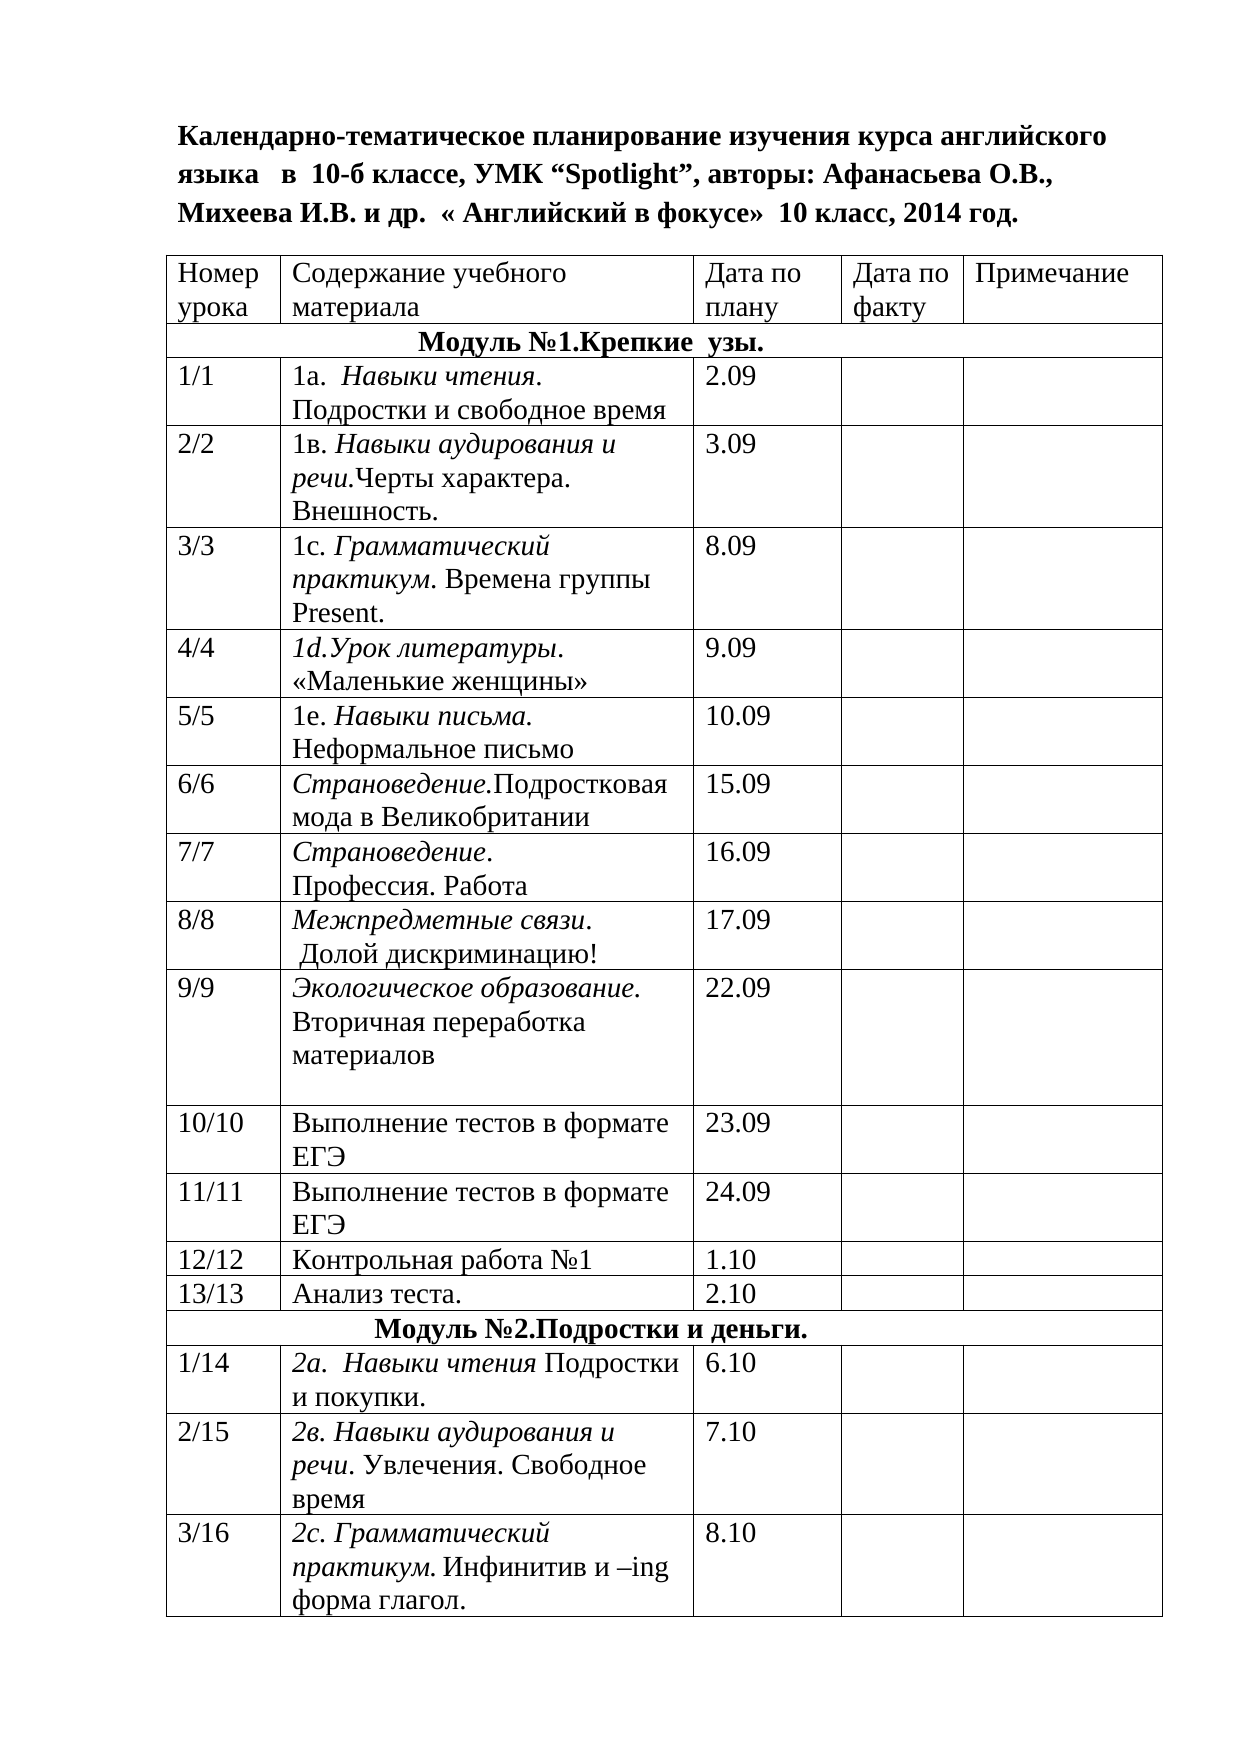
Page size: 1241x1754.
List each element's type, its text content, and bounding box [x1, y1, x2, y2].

table_cell 7/7 [167, 834, 280, 901]
table_cell Экологическое образование. Вторичная переработка материалов [281, 970, 693, 1104]
table_cell Страноведение. Профессия. Работа [281, 834, 693, 901]
table_cell 6.10 [694, 1346, 841, 1413]
table_cell [842, 834, 963, 901]
table_cell Модуль №2.Подростки и деньги. [167, 1311, 1162, 1344]
table_cell 1с. Грамматический практикум. Времена группы Present. [281, 528, 693, 629]
table_cell [964, 426, 1162, 527]
table_cell [964, 698, 1162, 765]
table_cell [842, 1346, 963, 1413]
table_cell 1e. Навыки письма. Неформальное письмо [281, 698, 693, 765]
table_cell 22.09 [694, 970, 841, 1104]
table_cell 10.09 [694, 698, 841, 765]
table_cell 8/8 [167, 902, 280, 969]
table_cell [964, 1174, 1162, 1241]
table_cell [964, 1242, 1162, 1275]
table_cell [964, 1346, 1162, 1413]
table_cell 3/3 [167, 528, 280, 629]
table_header Дата по плану [694, 256, 841, 323]
table_cell [842, 1242, 963, 1275]
table_cell [842, 1414, 963, 1514]
table_cell [842, 1174, 963, 1241]
table_cell Модуль №1.Крепкие узы. [167, 324, 1162, 357]
table_cell [964, 1414, 1162, 1514]
table_header Содержание учебного материала [281, 256, 693, 323]
table_cell 1в. Навыки аудирования и речи.Черты характера. Внешность. [281, 426, 693, 527]
table_cell 1.10 [694, 1242, 841, 1275]
table_cell 13/13 [167, 1276, 280, 1310]
table_cell 3/16 [167, 1515, 280, 1616]
table_cell 1/1 [167, 358, 280, 425]
table_cell [964, 1276, 1162, 1310]
table_cell Страноведение.Подростковая мода в Великобритании [281, 766, 693, 833]
table_cell [964, 970, 1162, 1104]
table_cell 2/2 [167, 426, 280, 527]
table_cell 2в. Навыки аудирования и речи. Увлечения. Свободное время [281, 1414, 693, 1514]
table_cell 5/5 [167, 698, 280, 765]
table_cell 1/14 [167, 1346, 280, 1413]
table_cell [842, 766, 963, 833]
table_cell [842, 426, 963, 527]
table_cell 1d.Урок литературы. «Маленькие женщины» [281, 630, 693, 697]
table_cell [964, 1515, 1162, 1616]
table_cell 7.10 [694, 1414, 841, 1514]
table_cell 1а. Навыки чтения. Подростки и свободное время [281, 358, 693, 425]
table_cell [964, 528, 1162, 629]
table_cell Анализ теста. [281, 1276, 693, 1310]
table_cell [842, 358, 963, 425]
table_cell 12/12 [167, 1242, 280, 1275]
table_cell 11/11 [167, 1174, 280, 1241]
table_cell [964, 834, 1162, 901]
table_cell 2/15 [167, 1414, 280, 1514]
table_cell [964, 358, 1162, 425]
table_cell 6/6 [167, 766, 280, 833]
table_header Примечание [964, 256, 1162, 323]
table_cell [964, 1106, 1162, 1173]
table_cell [964, 902, 1162, 969]
table_cell 15.09 [694, 766, 841, 833]
table_cell [842, 698, 963, 765]
table_cell [842, 630, 963, 697]
table_cell Выполнение тестов в формате ЕГЭ [281, 1174, 693, 1241]
table_cell [842, 970, 963, 1104]
table_cell 10/10 [167, 1106, 280, 1173]
table_header Номер урока [167, 256, 280, 323]
table_cell 4/4 [167, 630, 280, 697]
table_cell 23.09 [694, 1106, 841, 1173]
table_cell Выполнение тестов в формате ЕГЭ [281, 1106, 693, 1173]
table_cell 3.09 [694, 426, 841, 527]
table_cell 2.09 [694, 358, 841, 425]
table_cell [842, 1276, 963, 1310]
table_cell 2с. Грамматический практикум. Инфинитив и –ing форма глагол. [281, 1515, 693, 1616]
table_cell [842, 1515, 963, 1616]
table_cell 9/9 [167, 970, 280, 1104]
table_cell [842, 1106, 963, 1173]
table_header Дата по факту [842, 256, 963, 323]
text Календарно-тематическое планирование изучения курса английского языка в 10-б классе, УМК “Spotlight”, авторы: Афанасьева О.В., Михеева И.В. и др. « Английский в фокусе» 10 класс, 2014 год. [177, 118, 1152, 229]
table_cell [964, 766, 1162, 833]
table_cell Контрольная работа №1 [281, 1242, 693, 1275]
table_cell 17.09 [694, 902, 841, 969]
table_cell [842, 902, 963, 969]
table_cell Межпредметные связи. Долой дискриминацию! [281, 902, 693, 969]
table_cell [842, 528, 963, 629]
table_cell 8.09 [694, 528, 841, 629]
table_cell 2а. Навыки чтения Подростки и покупки. [281, 1346, 693, 1413]
table_cell 9.09 [694, 630, 841, 697]
table_cell 2.10 [694, 1276, 841, 1310]
table_cell [964, 630, 1162, 697]
table_cell 8.10 [694, 1515, 841, 1616]
table_cell 16.09 [694, 834, 841, 901]
table_cell 24.09 [694, 1174, 841, 1241]
